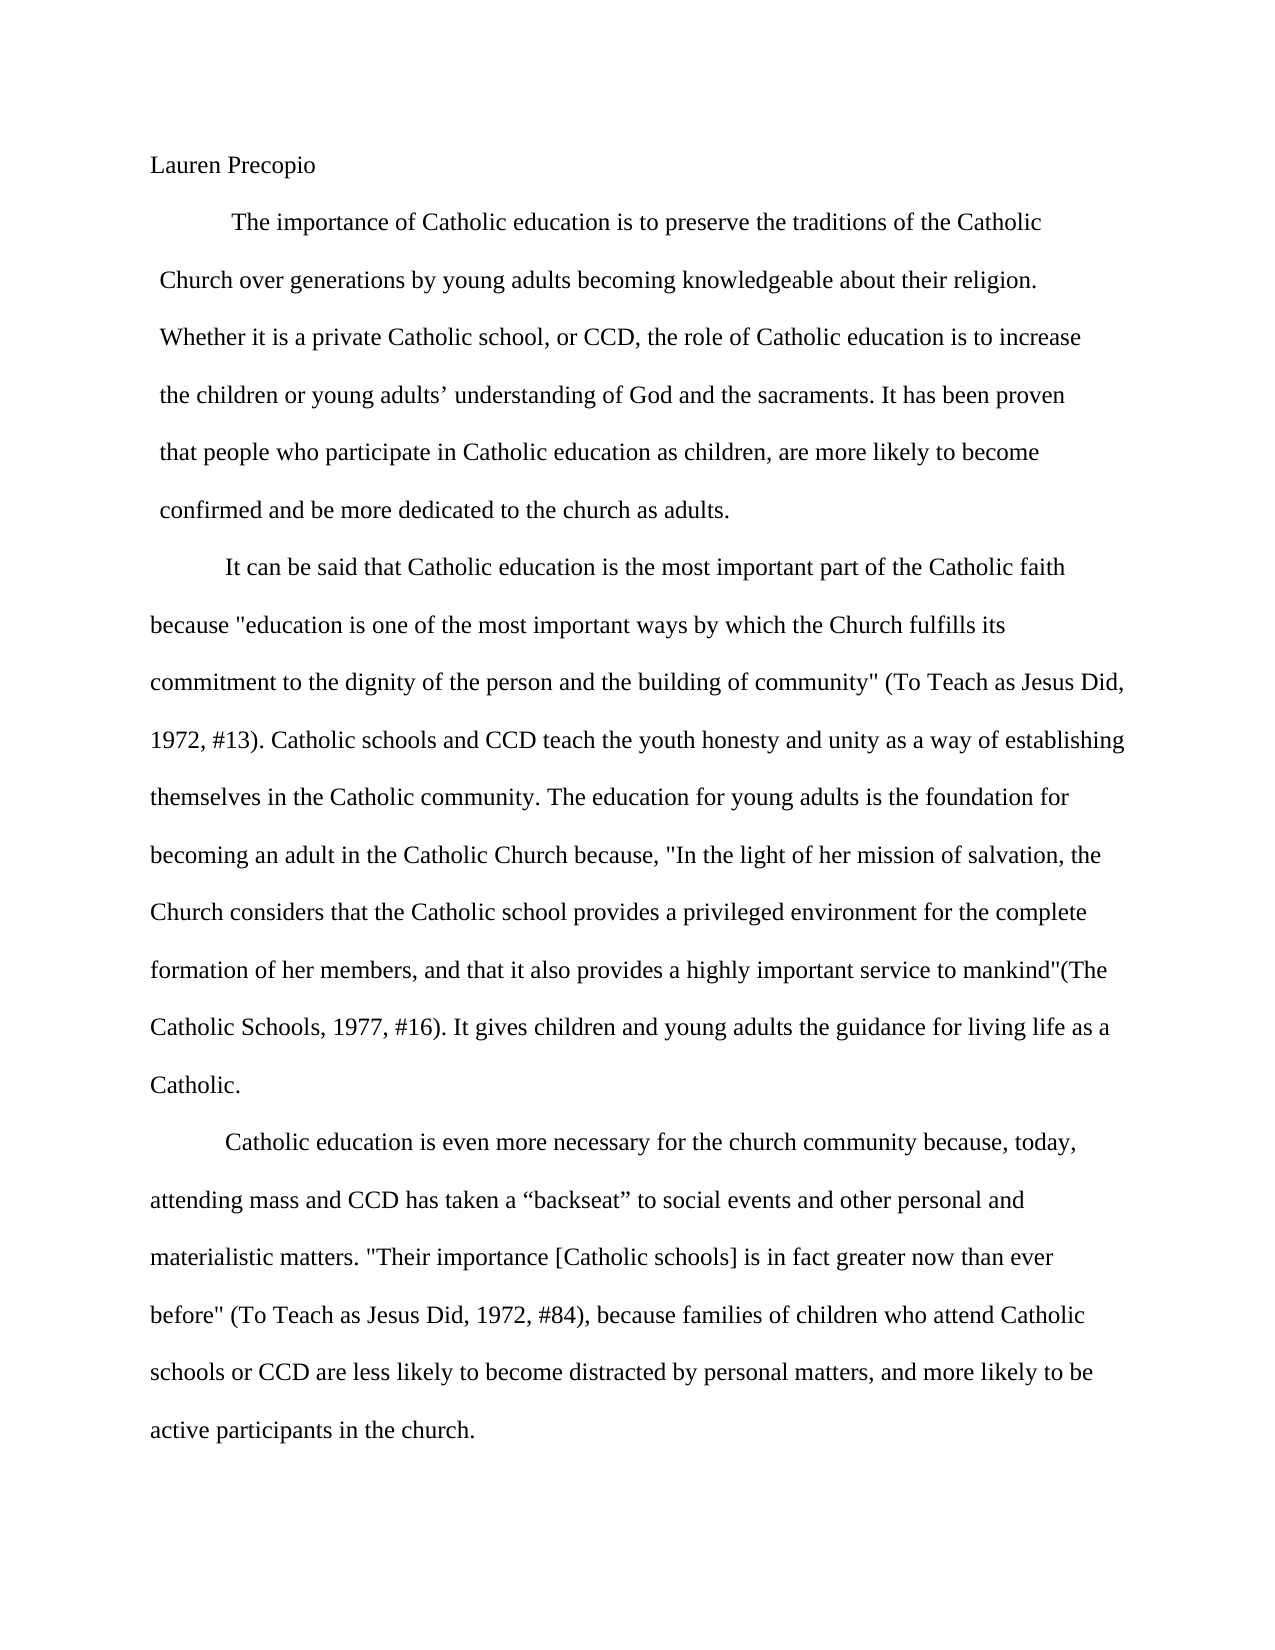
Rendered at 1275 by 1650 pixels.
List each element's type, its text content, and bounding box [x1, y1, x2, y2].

text Lauren Precopio [150, 150, 1125, 179]
text It can be said that Catholic education is the most important part of the Catholic faith because "education is one of the most important ways by which the Church fulfills its commitment to the dignity of the person and the building of community" (To Teach as Jesus Did, 1972, #13). Catholic schools and CCD teach the youth honesty and unity as a way of establishing themselves in the Catholic community. The education for young adults is the foundation for becoming an adult in the Catholic Church because, "In the light of her mission of salvation, the Church considers that the Catholic school provides a privileged environment for the complete formation of her members, and that it also provides a highly important service to mankind"(The Catholic Schools, 1977, #16). It gives children and young adults the guidance for living life as a Catholic. [150, 552, 1125, 1099]
text The importance of Catholic education is to preserve the traditions of the Catholic Church over generations by young adults becoming knowledgeable about their religion. Whether it is a private Catholic school, or CCD, the role of Catholic education is to increase the children or young adults’ understanding of God and the sacraments. It has been proven that people who participate in Catholic education as children, are more likely to become confirmed and be more dedicated to the church as adults. [159, 207, 1106, 524]
text Catholic education is even more necessary for the church community because, today, attending mass and CCD has taken a “backseat” to social events and other personal and materialistic matters. "Their importance [Catholic schools] is in fact greater now than ever before" (To Teach as Jesus Did, 1972, #84), because families of children who attend Catholic schools or CCD are less likely to become distracted by personal matters, and more likely to be active participants in the church. [150, 1127, 1125, 1444]
